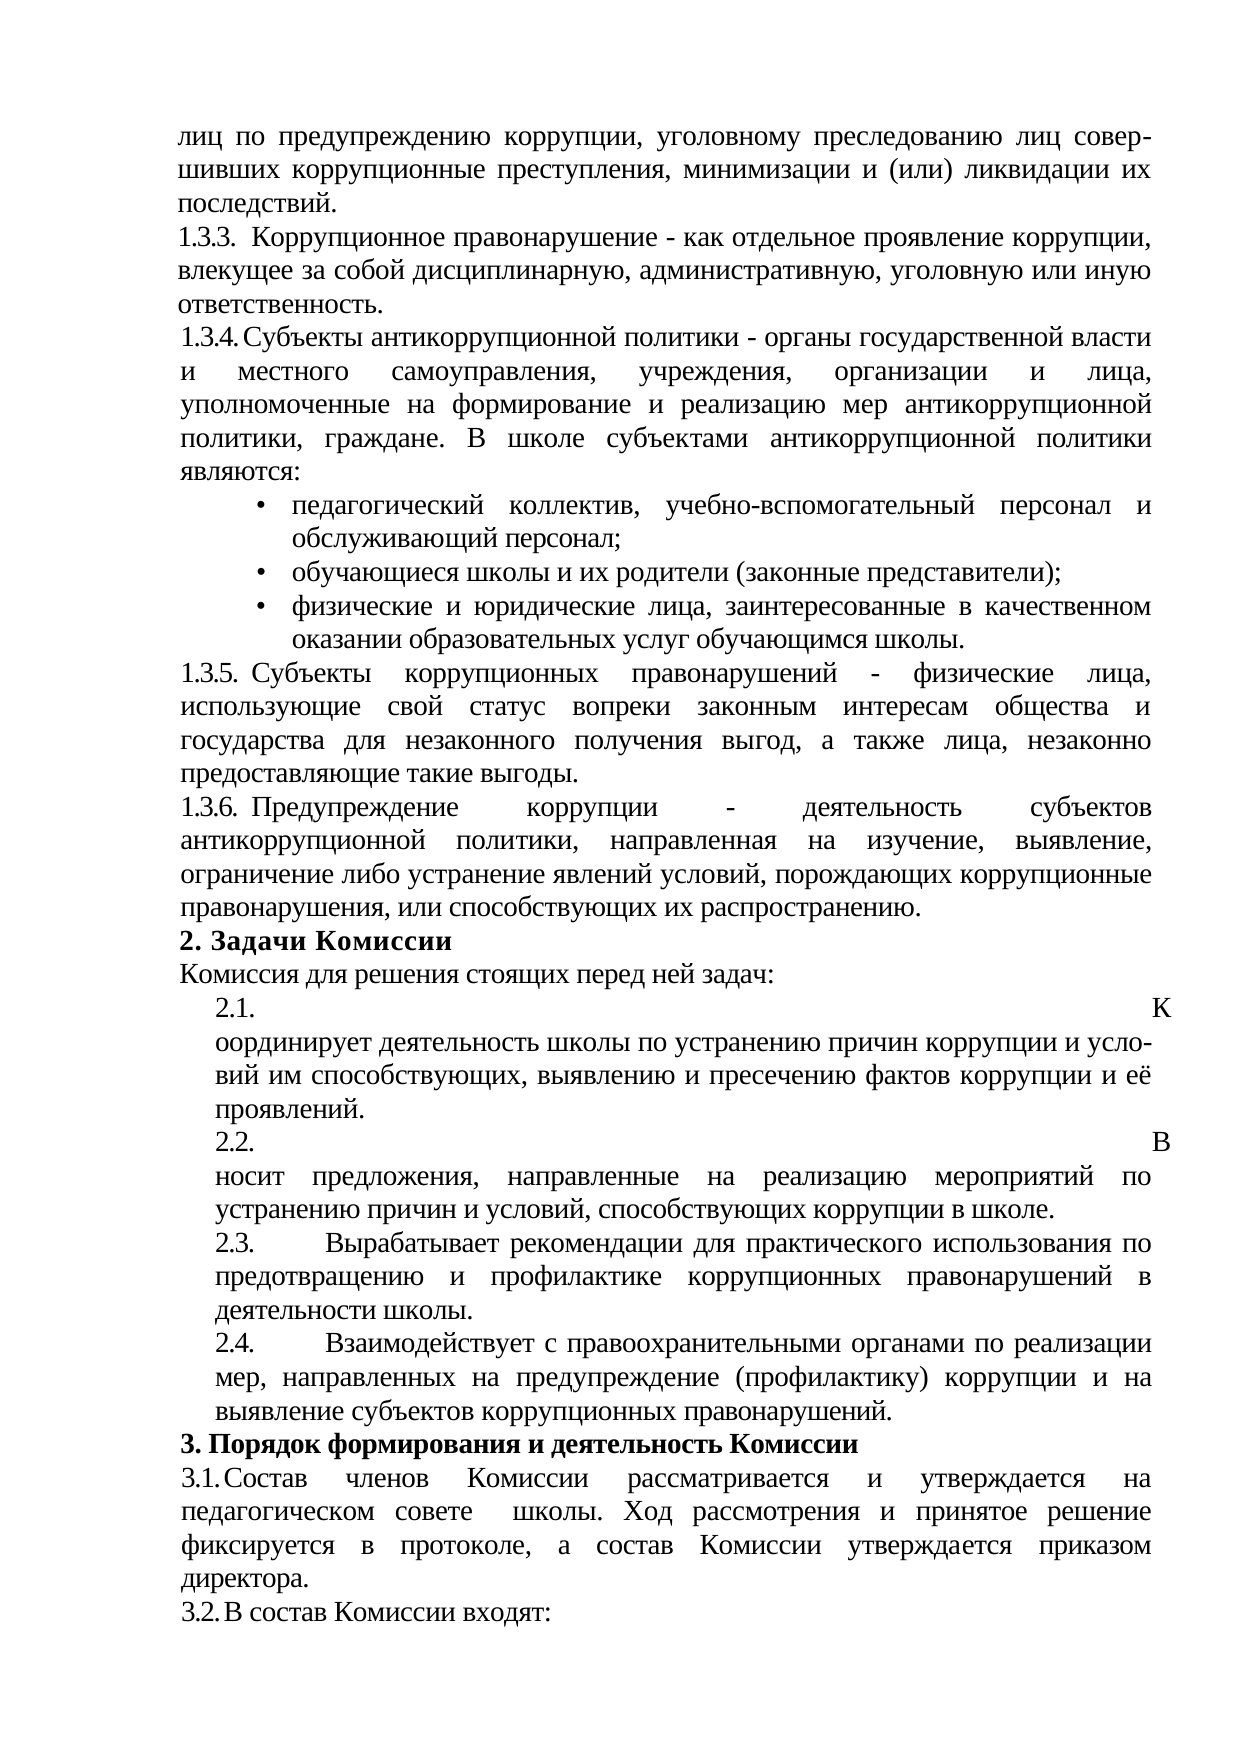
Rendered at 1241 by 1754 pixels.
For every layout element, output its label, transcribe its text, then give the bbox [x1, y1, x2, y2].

list Вносит предложения, направленные на реализацию мероприятий по устранению причин и условий, способствующих коррупции в школе. [215, 1124, 1152, 1225]
text 3.1. Состав членов Комиссии рассматривается и утверждается на педагогическом совете школы. Ход рассмотрения и принятое решение фиксируется в протоколе, а состав Комиссии утверждается приказом директора. [181, 1460, 1152, 1594]
list Координирует деятельность школы по устранению причин коррупции и условий им способствующих, выявлению и пресечению фактов коррупции и её проявлений. [215, 990, 1152, 1124]
list Предупреждение коррупции - деятельность субъектов антикоррупционной политики, направленная на изучение, выявление, ограничение либо устранение явлений условий, порождающих коррупционные правонарушения, или способствующих их распространению. [180, 789, 1152, 923]
list педагогический коллектив, учебно-вспомогательный персонал и обслуживающий персонал; [256, 487, 1152, 554]
text 2. Задачи Комиссии [179, 923, 1152, 957]
list Вырабатывает рекомендации для практического использования по предотвращению и профилактике коррупционных правонарушений в деятельности школы. [215, 1225, 1152, 1326]
text 3.2. В состав Комиссии входят: [181, 1594, 1152, 1627]
list физические и юридические лица, заинтересованные в качественном оказании образовательных услуг обучающимся школы. [256, 588, 1152, 655]
list Коррупционное правонарушение - как отдельное проявление коррупции, влекущее за собой дисциплинарную, административную, уголовную или иную ответственность. [177, 219, 1152, 319]
text 3. Порядок формирования и деятельность Комиссии [180, 1426, 1152, 1460]
list Субъекты коррупционных правонарушений - физические лица, использующие свой статус вопреки законным интересам общества и государства для незаконного получения выгод, а также лица, незаконно предоставляющие такие выгоды. [180, 655, 1152, 789]
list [177, 118, 1152, 219]
list Взаимодействует с правоохранительными органами по реализации мер, направленных на предупреждение (профилактику) коррупции и на выявление субъектов коррупционных правонарушений. [215, 1326, 1152, 1426]
text 1.3.4. Субъекты антикоррупционной политики - органы государственной власти и местного самоуправления, учреждения, организации и лица, уполномоченные на формирование и реализацию мер антикоррупционной политики, граждане. В школе субъектами антикоррупционной политики являются: [180, 319, 1152, 487]
text Комиссия для решения стоящих перед ней задач: [179, 957, 1152, 990]
list обучающиеся школы и их родители (законные представители); [256, 554, 1152, 588]
